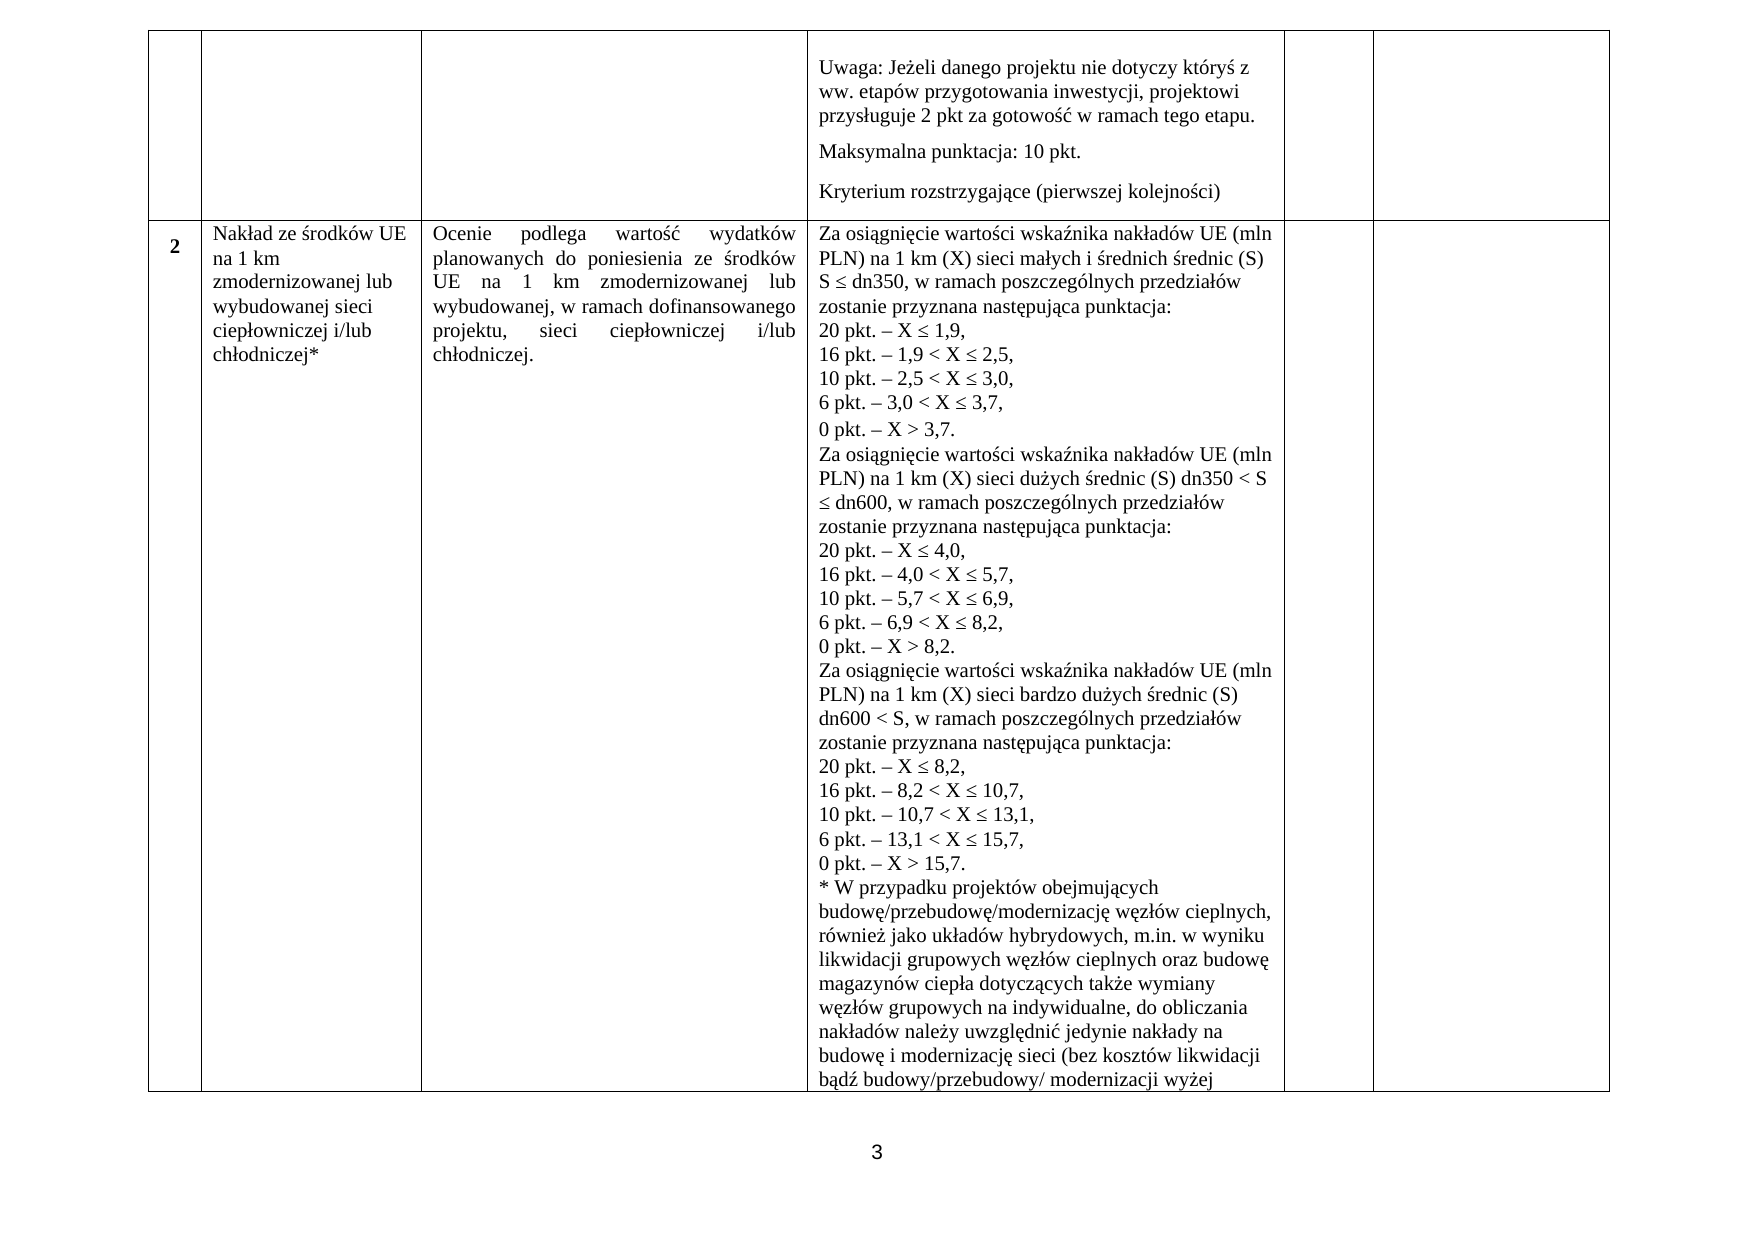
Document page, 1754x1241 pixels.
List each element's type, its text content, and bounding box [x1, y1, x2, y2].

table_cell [202, 221, 421, 1091]
table_cell 1 [149, 31, 201, 220]
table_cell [202, 31, 421, 220]
table_cell [1285, 221, 1373, 1091]
table_cell [1374, 221, 1609, 1091]
table_cell [1285, 31, 1373, 220]
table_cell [808, 31, 1284, 220]
table_cell [1374, 31, 1609, 220]
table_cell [422, 221, 807, 1091]
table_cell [422, 31, 807, 220]
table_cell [808, 221, 1284, 1091]
table_cell 2 [149, 221, 201, 1091]
